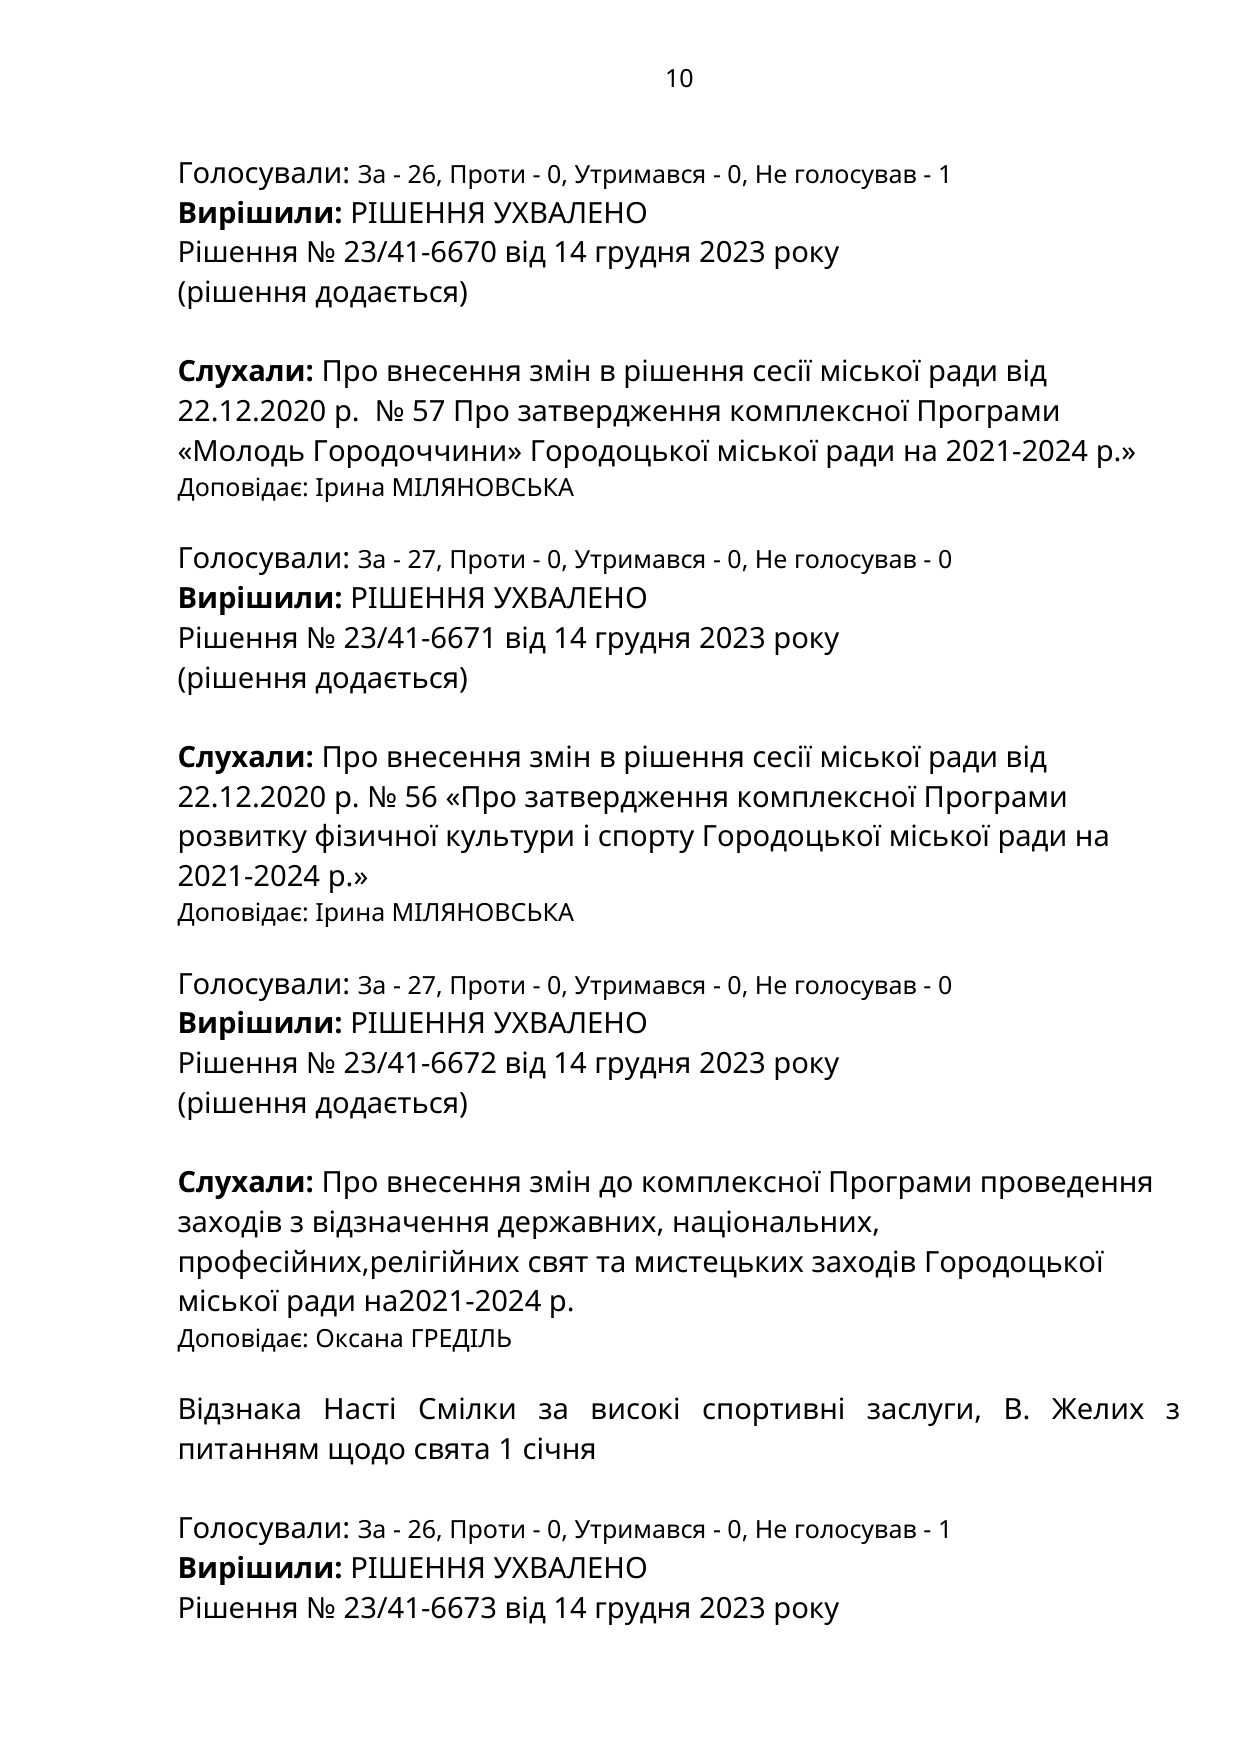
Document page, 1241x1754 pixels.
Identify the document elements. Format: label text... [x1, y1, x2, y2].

text Слухали: Про внесення змін в рішення сесії міської ради від 22.12.2020 р. № 57 Про затвердження комплексної Програми «Молодь Городоччини» Городоцької міської ради на 2021-2024 р.» [177, 351, 1181, 470]
text Голосували: За - 27, Проти - 0, Утримався - 0, Не голосував - 0 [177, 538, 1181, 577]
text Рішення № 23/41-6672 від 14 грудня 2023 року [177, 1042, 1181, 1082]
text Вирішили: РІШЕННЯ УХВАЛЕНО [177, 577, 1181, 617]
text Доповідає: Ірина МІЛЯНОВСЬКА [177, 895, 1181, 929]
text Голосували: За - 26, Проти - 0, Утримався - 0, Не голосував - 1 [177, 1507, 1181, 1547]
text Рішення № 23/41-6670 від 14 грудня 2023 року [177, 232, 1181, 271]
text (рішення додається) [177, 657, 1181, 697]
text Доповідає: Ірина МІЛЯНОВСЬКА [177, 470, 1181, 504]
text Вирішили: РІШЕННЯ УХВАЛЕНО [177, 192, 1181, 232]
text Голосували: За - 26, Проти - 0, Утримався - 0, Не голосував - 1 [177, 152, 1181, 192]
text Відзнака Насті Смілки за високі спортивні заслуги, В. Желих з питанням щодо свята 1 січня [177, 1388, 1181, 1468]
text Голосували: За - 27, Проти - 0, Утримався - 0, Не голосував - 0 [177, 963, 1181, 1003]
text Слухали: Про внесення змін до комплексної Програми проведення заходів з відзначення державних, національних, професійних,релігійних свят та мистецьких заходів Городоцької міської ради на2021-2024 р. [177, 1162, 1181, 1320]
text Вирішили: РІШЕННЯ УХВАЛЕНО [177, 1003, 1181, 1042]
text Вирішили: РІШЕННЯ УХВАЛЕНО [177, 1547, 1181, 1587]
text Рішення № 23/41-6673 від 14 грудня 2023 року [177, 1587, 1181, 1627]
text Рішення № 23/41-6671 від 14 грудня 2023 року [177, 617, 1181, 657]
text (рішення додається) [177, 271, 1181, 311]
text Слухали: Про внесення змін в рішення сесії міської ради від 22.12.2020 р. № 56 «Про затвердження комплексної Програми розвитку фізичної культури і спорту Городоцької міської ради на 2021-2024 р.» [177, 736, 1181, 895]
text Доповідає: Оксана ГРЕДІЛЬ [177, 1320, 1181, 1354]
text (рішення додається) [177, 1082, 1181, 1122]
